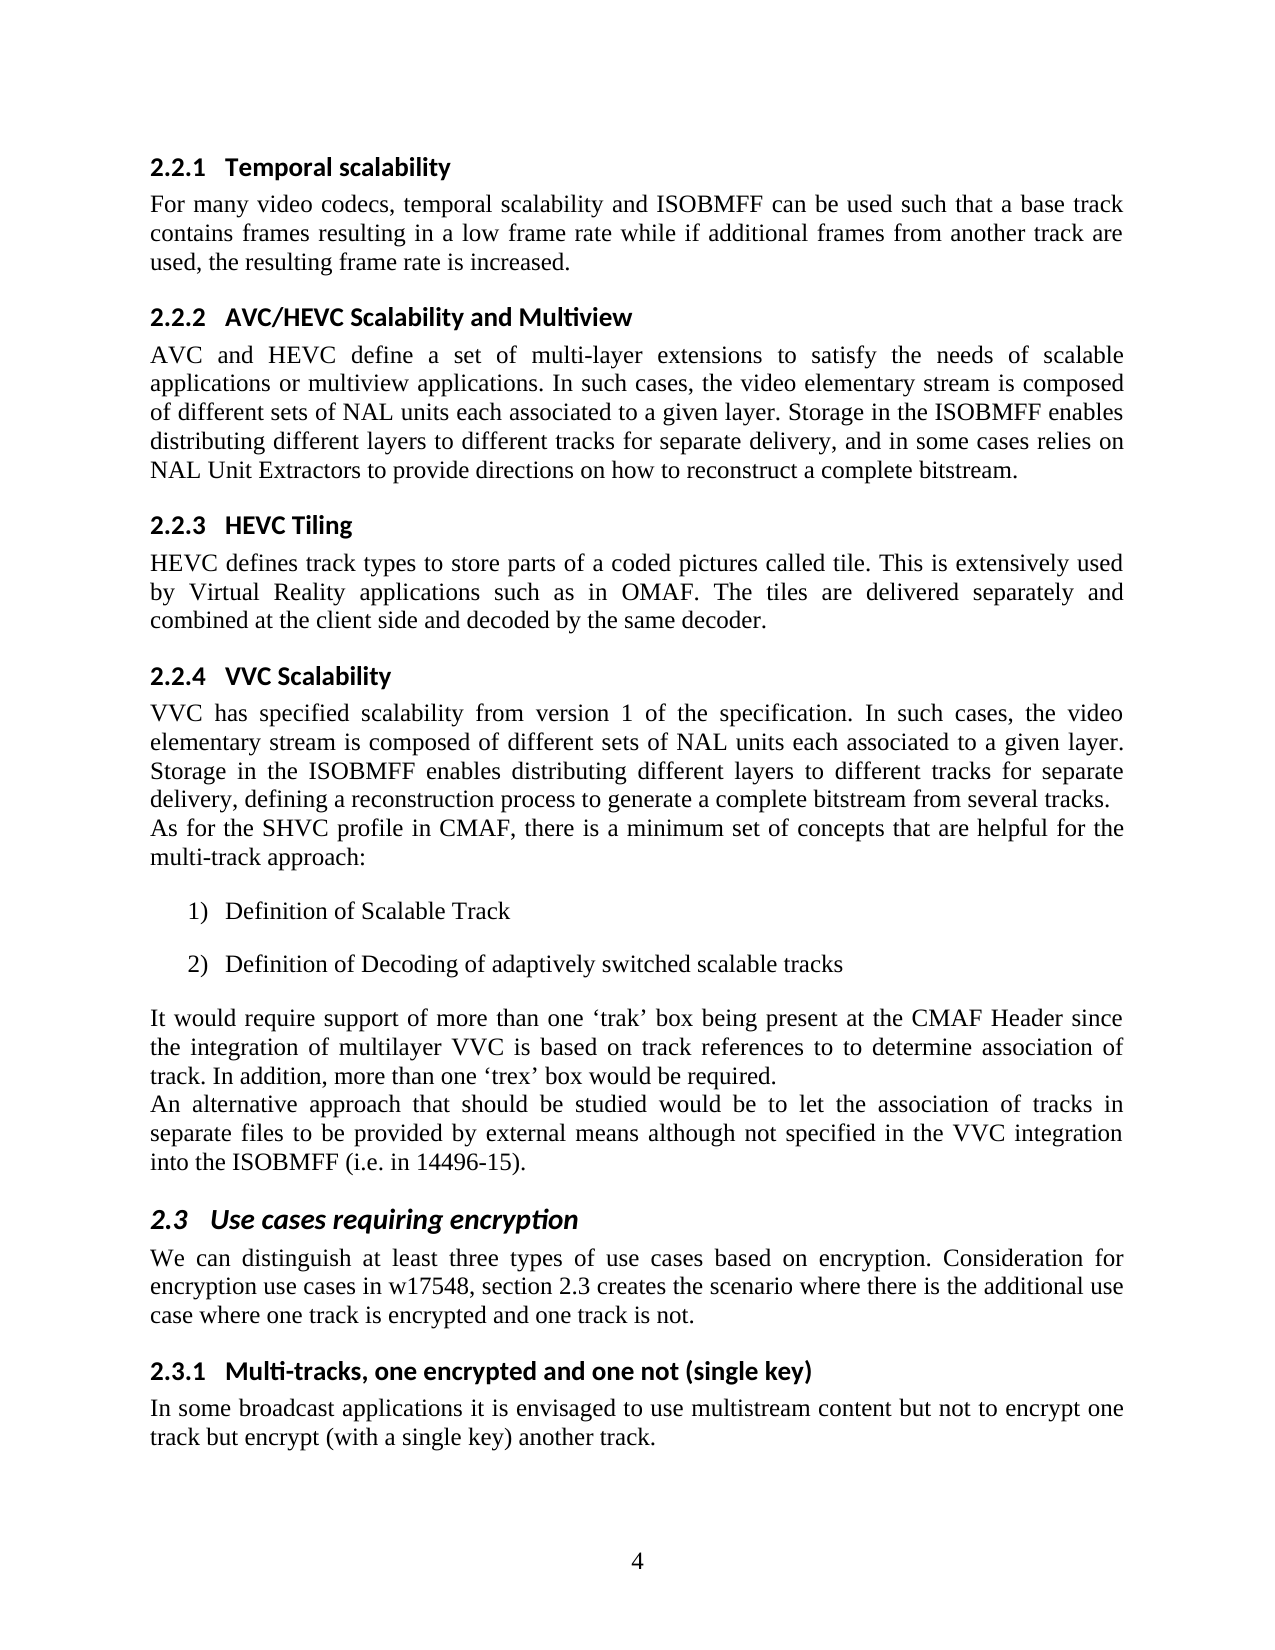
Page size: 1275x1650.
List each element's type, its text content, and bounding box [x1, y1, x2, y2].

text An alternative approach that should be studied would be to let the association of tracks in separate files to be provided by external means although not specified in the VVC integration into the ISOBMFF (i.e. in 14496-15). [150, 1089, 1125, 1176]
subtitle Temporal scalability [150, 150, 1125, 183]
subtitle AVC/HEVC Scalability and Multiview [150, 301, 1125, 333]
subtitle Multi-tracks, one encrypted and one not (single key) [150, 1354, 1125, 1387]
list Definition of Decoding of adaptively switched scalable tracks [187, 949, 1125, 978]
text VVC has specified scalability from version 1 of the specification. In such cases, the video elementary stream is composed of different sets of NAL units each associated to a given layer. Storage in the ISOBMFF enables distributing different layers to different tracks for separate delivery, defining a reconstruction process to generate a complete bitstream from several tracks. [150, 698, 1125, 813]
subtitle HEVC Tiling [150, 508, 1125, 542]
subtitle Use cases requiring encryption [150, 1201, 1125, 1236]
text In some broadcast applications it is envisaged to use multistream content but not to encrypt one track but encrypt (with a single key) another track. [150, 1393, 1125, 1451]
text As for the SHVC profile in CMAF, there is a minimum set of concepts that are helpful for the multi-track approach: [150, 813, 1125, 871]
text HEVC defines track types to store parts of a coded pictures called tile. This is extensively used by Virtual Reality applications such as in OMAF. The tiles are delivered separately and combined at the client side and decoded by the same decoder. [150, 548, 1125, 634]
text We can distinguish at least three types of use cases based on encryption. Consideration for encryption use cases in w17548, section 2.3 creates the scenario where there is the additional use case where one track is encrypted and one track is not. [150, 1243, 1125, 1329]
text It would require support of more than one ‘trak’ box being present at the CMAF Header since the integration of multilayer VVC is based on track references to to determine association of track. In addition, more than one ‘trex’ box would be required. [150, 1003, 1125, 1089]
text For many video codecs, temporal scalability and ISOBMFF can be used such that a base track contains frames resulting in a low frame rate while if additional frames from another track are used, the resulting frame rate is increased. [150, 189, 1125, 276]
text AVC and HEVC define a set of multi-layer extensions to satisfy the needs of scalable applications or multiview applications. In such cases, the video elementary stream is composed of different sets of NAL units each associated to a given layer. Storage in the ISOBMFF enables distributing different layers to different tracks for separate delivery, and in some cases relies on NAL Unit Extractors to provide directions on how to reconstruct a complete bitstream. [150, 340, 1125, 483]
list Definition of Scalable Track [187, 896, 1125, 924]
subtitle VVC Scalability [150, 659, 1125, 692]
